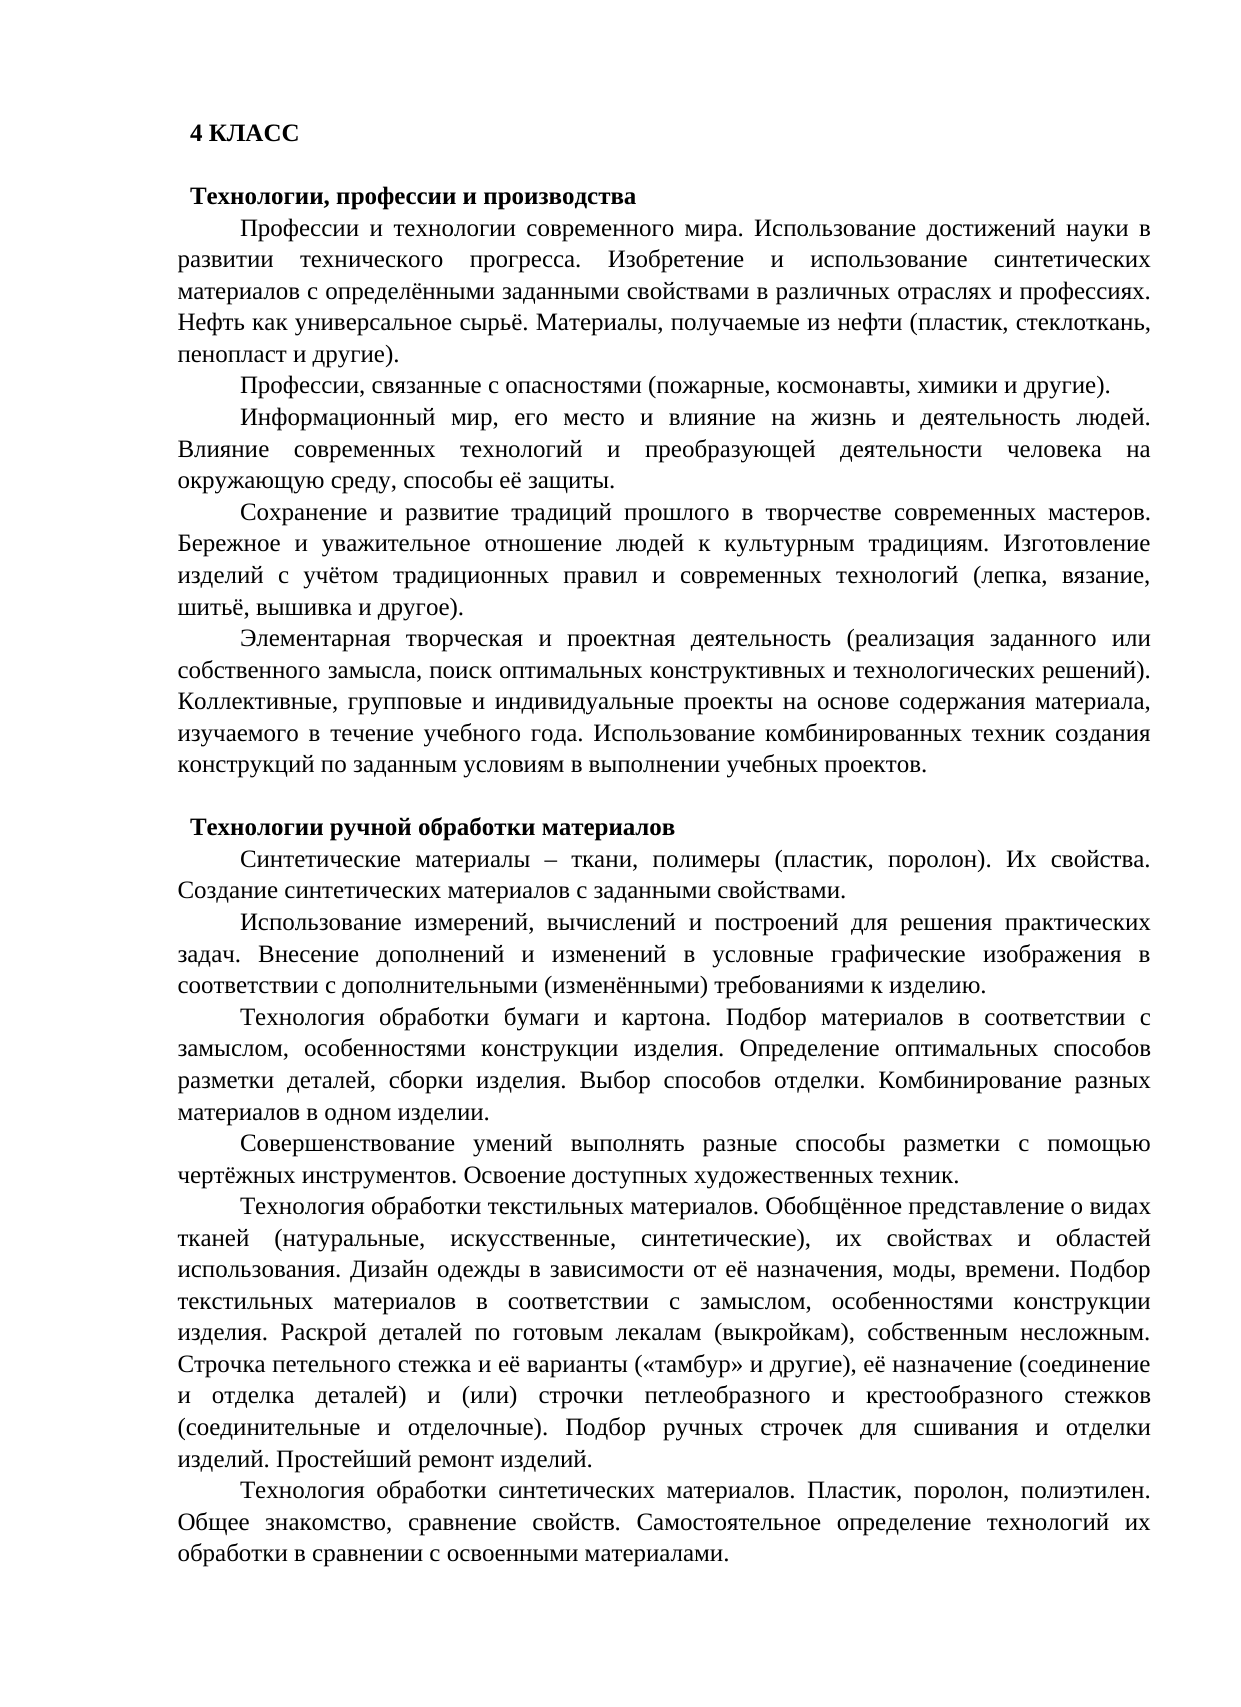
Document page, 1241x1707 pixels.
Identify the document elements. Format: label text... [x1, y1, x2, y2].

text Профессии, связанные с опасностями (пожарные, космонавты, химики и другие). [177, 371, 1152, 399]
text Технология обработки текстильных материалов. Обобщённое представление о видах тканей (натуральные, искусственные, синтетические), их свойствах и областей использования. Дизайн одежды в зависимости от её назначения, моды, времени. Подбор текстильных материалов в соответствии с замыслом, особенностями конструкции изделия. Раскрой деталей по готовым лекалам (выкройкам), собственным несложным. Строчка петельного стежка и её варианты («тамбур» и другие), её назначение (соединение и отделка деталей) и (или) строчки петлеобразного и крестообразного стежков (соединительные и отделочные). Подбор ручных строчек для сшивания и отделки изделий. Простейший ремонт изделий. [177, 1191, 1152, 1472]
text Технология обработки синтетических материалов. Пластик, поролон, полиэтилен. Общее знакомство, сравнение свойств. Самостоятельное определение технологий их обработки в сравнении с освоенными материалами. [177, 1475, 1152, 1567]
text Использование измерений, вычислений и построений для решения практических задач. Внесение дополнений и изменений в условные графические изображения в соответствии с дополнительными (изменёнными) требованиями к изделию. [177, 907, 1152, 999]
text Элементарная творческая и проектная деятельность (реализация заданного или собственного замысла, поиск оптимальных конструктивных и технологических решений). Коллективные, групповые и индивидуальные проекты на основе содержания материала, изучаемого в течение учебного года. Использование комбинированных техник создания конструкций по заданным условиям в выполнении учебных проектов. [177, 623, 1152, 778]
text Синтетические материалы – ткани, полимеры (пластик, поролон). Их свойства. Создание синтетических материалов с заданными свойствами. [177, 844, 1152, 904]
text Технология обработки бумаги и картона. Подбор материалов в соответствии с замыслом, особенностями конструкции изделия. Определение оптимальных способов разметки деталей, сборки изделия. Выбор способов отделки. Комбинирование разных материалов в одном изделии. [177, 1002, 1152, 1125]
text Сохранение и развитие традиций прошлого в творчестве современных мастеров. Бережное и уважительное отношение людей к культурным традициям. Изготовление изделий с учётом традиционных правил и современных технологий (лепка, вязание, шитьё, вышивка и другое). [177, 497, 1152, 620]
text Технологии ручной обработки материалов [190, 812, 1152, 841]
text Профессии и технологии современного мира. Использование достижений науки в развитии технического прогресса. Изобретение и использование синтетических материалов с определёнными заданными свойствами в различных отраслях и профессиях. Нефть как универсальное сырьё. Материалы, получаемые из нефти (пластик, стеклоткань, пенопласт и другие). [177, 213, 1152, 368]
text 4 КЛАСС [190, 118, 1152, 147]
text Технологии, профессии и производства [190, 181, 1152, 210]
text Информационный мир, его место и влияние на жизнь и деятельность людей. Влияние современных технологий и преобразующей деятельности человека на окружающую среду, способы её защиты. [177, 402, 1152, 494]
text Совершенствование умений выполнять разные способы разметки с помощью чертёжных инструментов. Освоение доступных художественных техник. [177, 1128, 1152, 1188]
